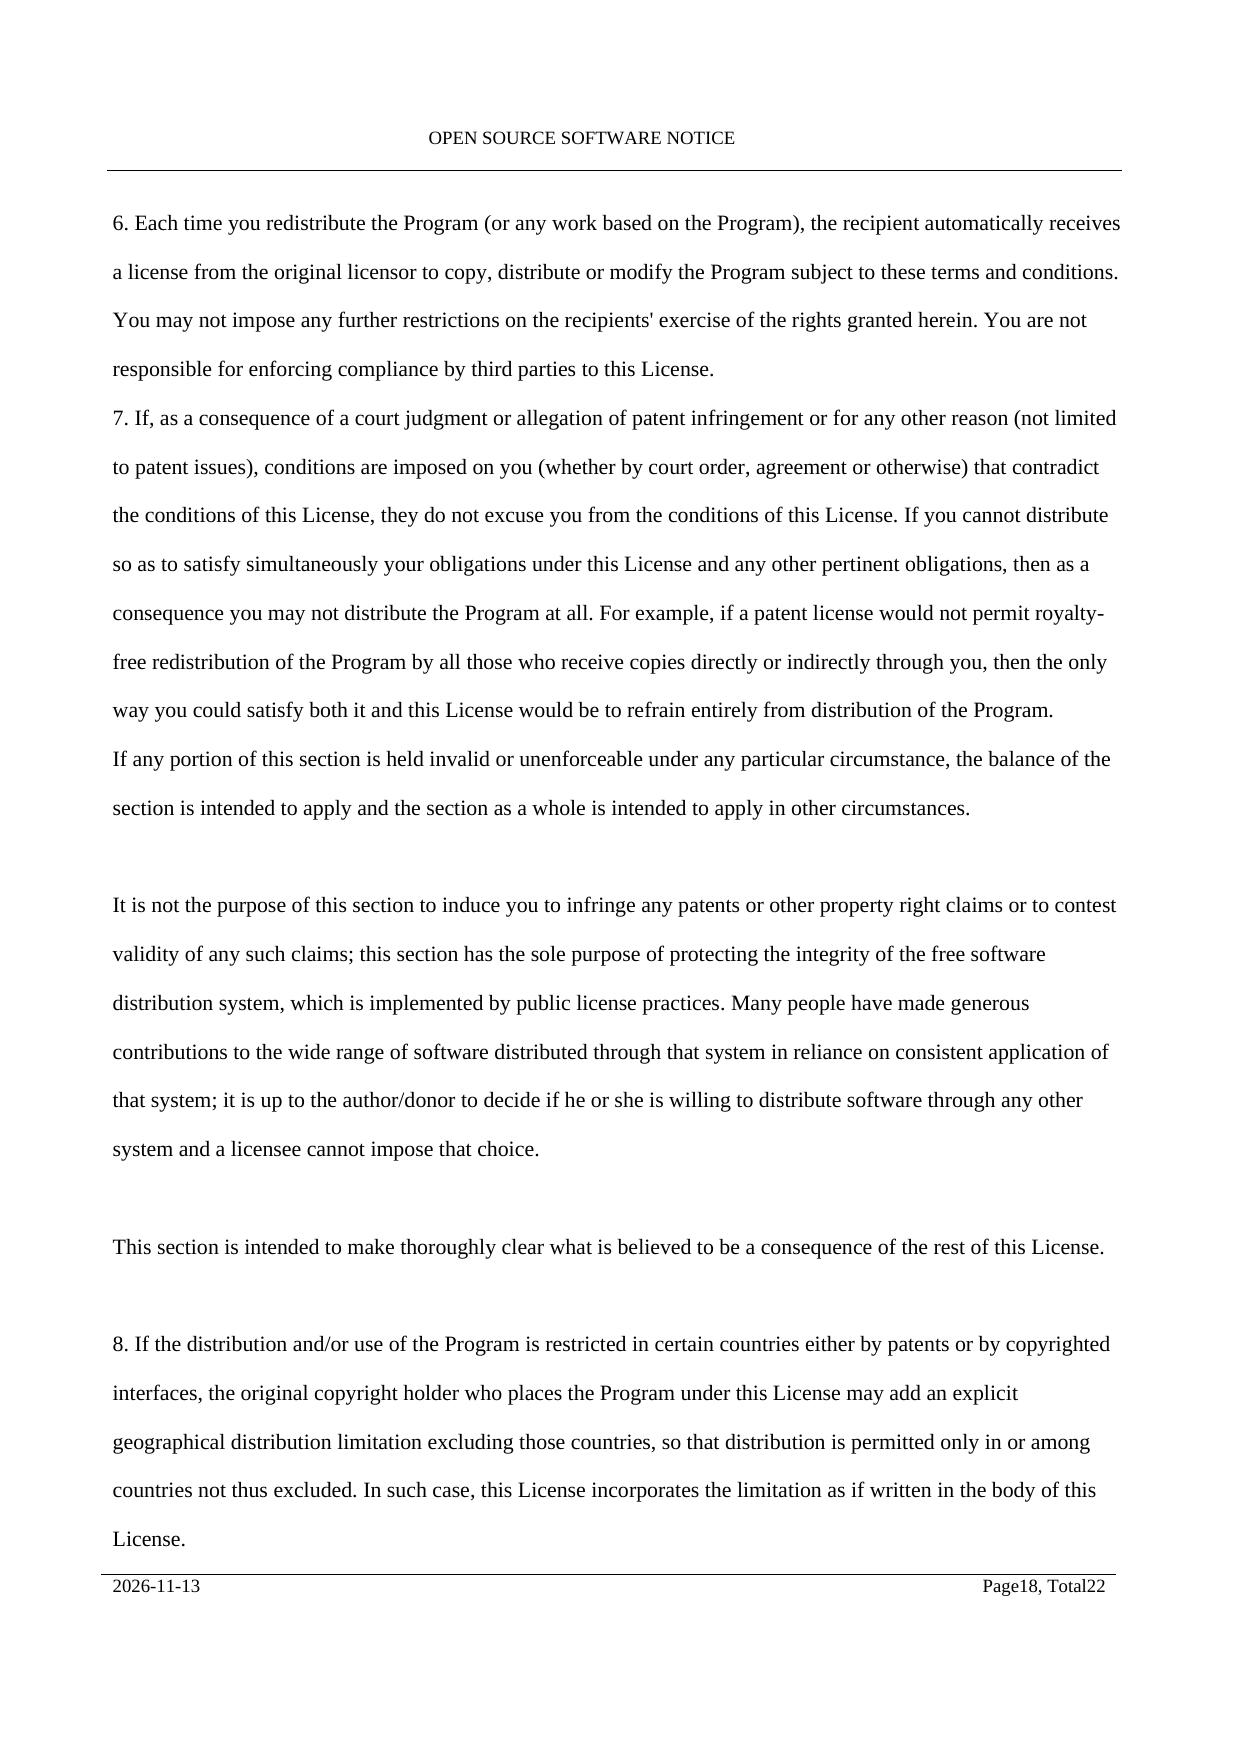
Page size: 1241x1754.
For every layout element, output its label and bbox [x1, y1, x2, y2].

text [112, 206, 1128, 1555]
